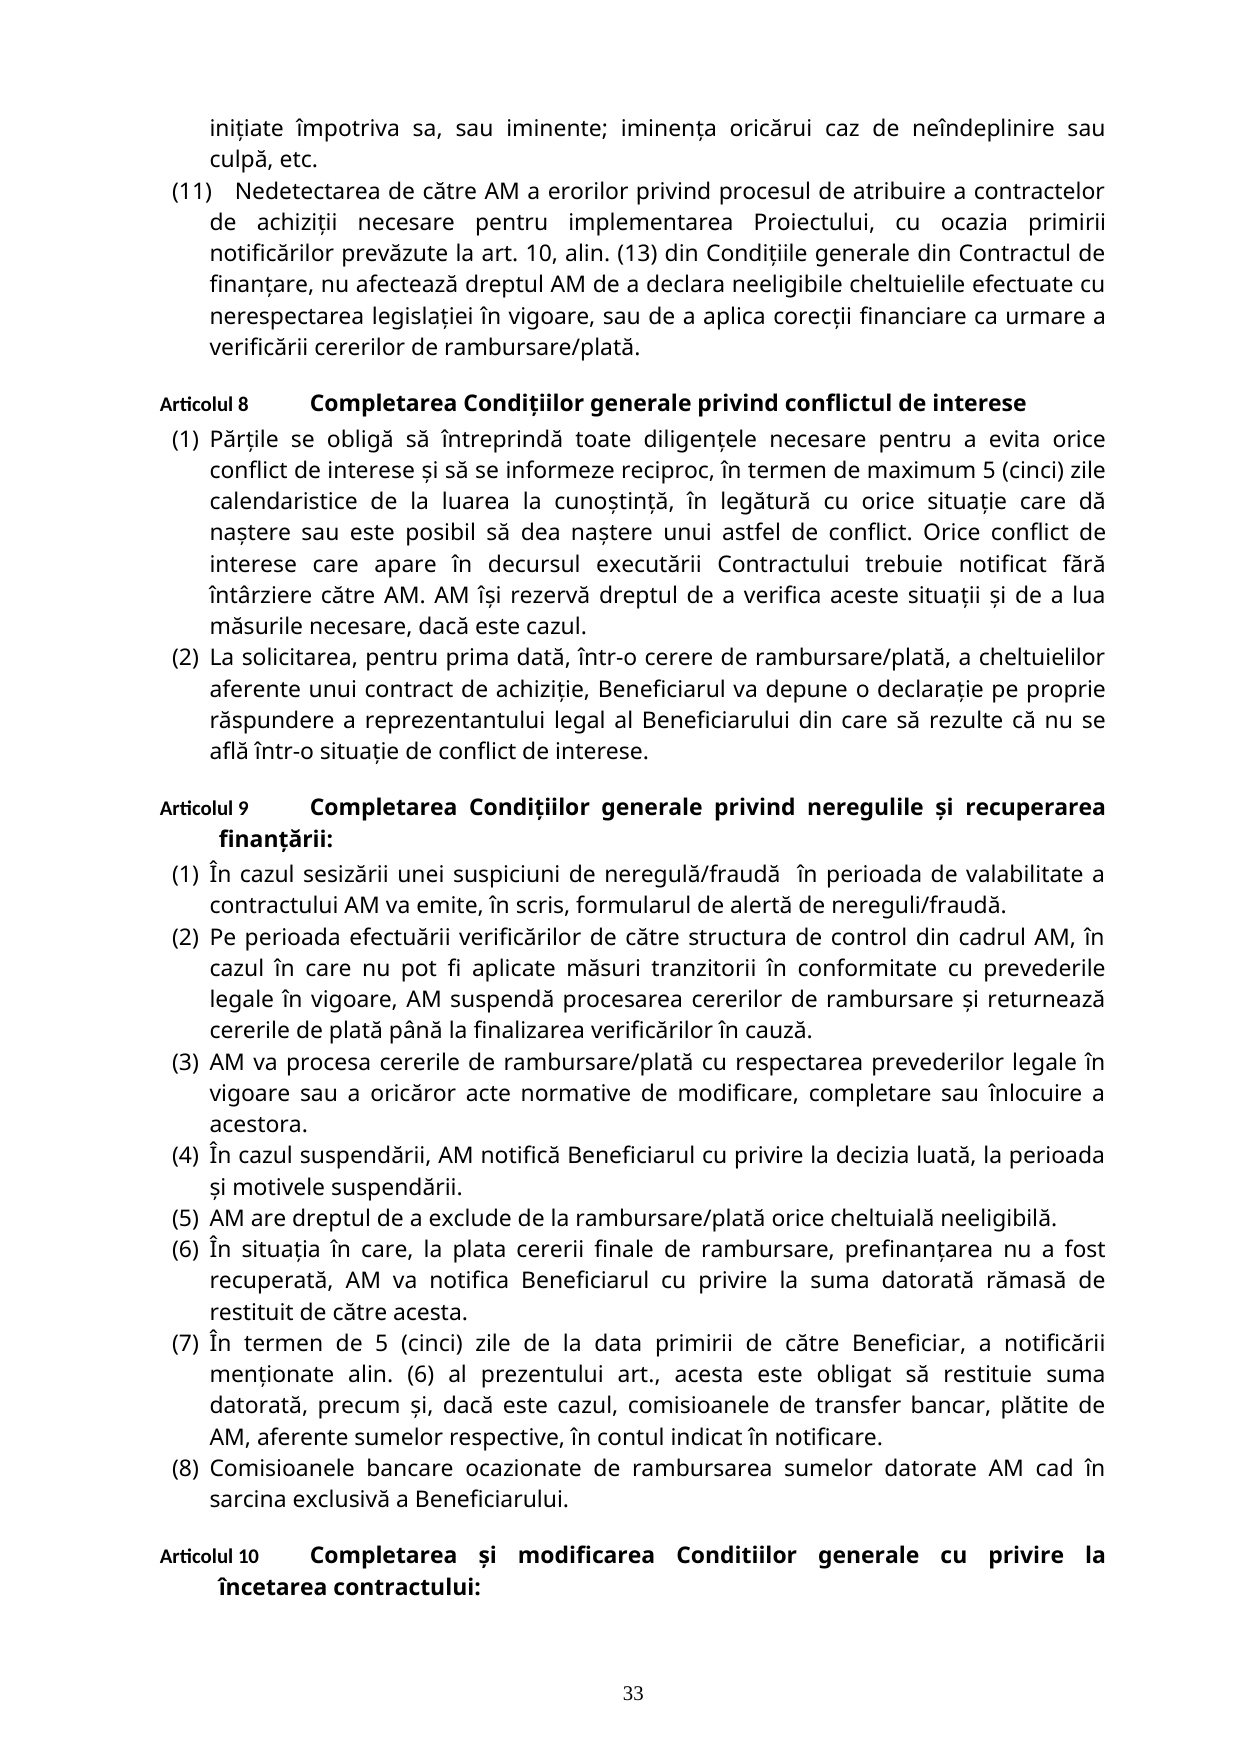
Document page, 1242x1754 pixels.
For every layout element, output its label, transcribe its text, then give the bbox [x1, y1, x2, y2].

list AM are dreptul de a exclude de la rambursare/plată orice cheltuială neeligibilă. [172, 1202, 1106, 1233]
list În cazul sesizării unei suspiciuni de neregulă/fraudă în perioada de valabilitate a contractului AM va emite, în scris, formularul de alertă de nereguli/fraudă. [172, 858, 1106, 921]
list Completarea și modificarea Conditiilor generale cu privire la încetarea contractului: [159, 1539, 1106, 1602]
list În cazul suspendării, AM notifică Beneficiarul cu privire la decizia luată, la perioada şi motivele suspendării. [172, 1139, 1106, 1202]
list AM va procesa cererile de rambursare/plată cu respectarea prevederilor legale în vigoare sau a oricăror acte normative de modificare, completare sau înlocuire a acestora. [172, 1046, 1106, 1139]
list Pe perioada efectuării verificărilor de către structura de control din cadrul AM, în cazul în care nu pot fi aplicate măsuri tranzitorii în conformitate cu prevederile legale în vigoare, AM suspendă procesarea cererilor de rambursare și returnează cererile de plată până la finalizarea verificărilor în cauză. [172, 921, 1106, 1046]
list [172, 112, 1106, 175]
list Completarea Condițiilor generale privind neregulile și recuperarea finanțării: [159, 791, 1106, 854]
list Completarea Condițiilor generale privind conflictul de interese [159, 387, 1106, 418]
list Comisioanele bancare ocazionate de rambursarea sumelor datorate AM cad în sarcina exclusivă a Beneficiarului. [172, 1452, 1106, 1514]
list În termen de 5 (cinci) zile de la data primirii de către Beneficiar, a notificării menţionate alin. (6) al prezentului art., acesta este obligat să restituie suma datorată, precum şi, dacă este cazul, comisioanele de transfer bancar, plătite de AM, aferente sumelor respective, în contul indicat în notificare. [172, 1327, 1106, 1452]
list În situaţia în care, la plata cererii finale de rambursare, prefinanţarea nu a fost recuperată, AM va notifica Beneficiarul cu privire la suma datorată rămasă de restituit de către acesta. [172, 1233, 1106, 1327]
list Părţile se obligă să întreprindă toate diligenţele necesare pentru a evita orice conflict de interese şi să se informeze reciproc, în termen de maximum 5 (cinci) zile calendaristice de la luarea la cunoştinţă, în legătură cu orice situaţie care dă naştere sau este posibil să dea naştere unui astfel de conflict. Orice conflict de interese care apare în decursul executării Contractului trebuie notificat fără întârziere către AM. AM îşi rezervă dreptul de a verifica aceste situaţii şi de a lua măsurile necesare, dacă este cazul. [172, 423, 1106, 641]
list La solicitarea, pentru prima dată, într-o cerere de rambursare/plată, a cheltuielilor aferente unui contract de achiziţie, Beneficiarul va depune o declaraţie pe proprie răspundere a reprezentantului legal al Beneficiarului din care să rezulte că nu se află într-o situaţie de conflict de interese. [172, 641, 1106, 766]
list Nedetectarea de către AM a erorilor privind procesul de atribuire a contractelor de achiziţii necesare pentru implementarea Proiectului, cu ocazia primirii notificărilor prevăzute la art. 10, alin. (13) din Condițiile generale din Contractul de finanţare, nu afectează dreptul AM de a declara neeligibile cheltuielile efectuate cu nerespectarea legislaţiei în vigoare, sau de a aplica corecţii financiare ca urmare a verificării cererilor de rambursare/plată. [172, 175, 1106, 362]
